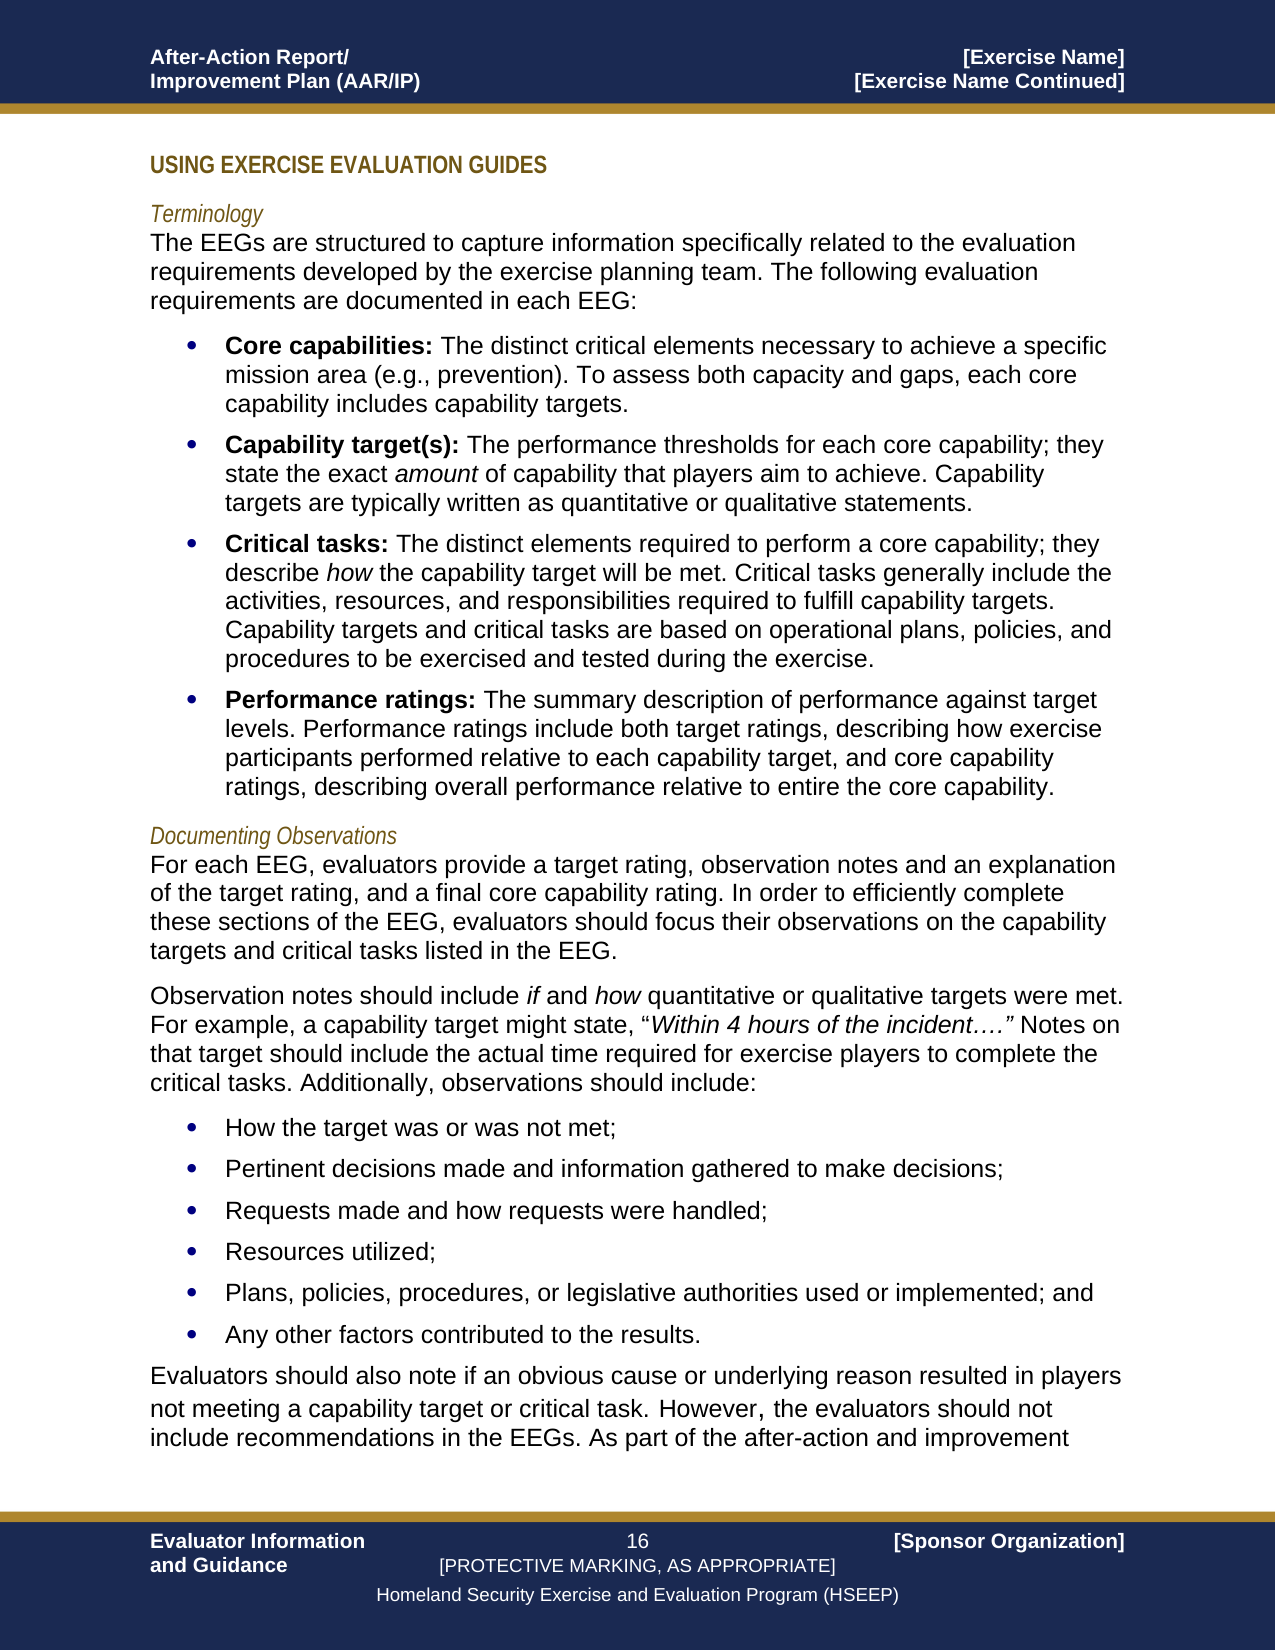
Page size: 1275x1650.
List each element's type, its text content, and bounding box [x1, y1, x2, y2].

list Pertinent decisions made and information gathered to make decisions; [187, 1154, 1125, 1183]
text Observation notes should include if and how quantitative or qualitative targets were met. For example, a capability target might state, “Within 4 hours of the incident….” Notes on that target should include the actual time required for exercise players to complete the critical tasks. Additionally, observations should include: [150, 981, 1125, 1096]
subtitle Using Exercise Evaluation Guides [150, 150, 1125, 179]
list Resources utilized; [187, 1237, 1125, 1266]
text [150, 1361, 1125, 1452]
subtitle Terminology [150, 199, 1125, 228]
list How the target was or was not met; [187, 1113, 1125, 1142]
list Critical tasks: The distinct elements required to perform a core capability; they describe how the capability target will be met. Critical tasks generally include the activities, resources, and responsibilities required to fulfill capability targets. Capability targets and critical tasks are based on operational plans, policies, and procedures to be exercised and tested during the exercise. [187, 529, 1125, 673]
picture [0, 0, 1275, 1650]
list Plans, policies, procedures, or legislative authorities used or implemented; and [187, 1278, 1125, 1307]
list Performance ratings: The summary description of performance against target levels. Performance ratings include both target ratings, describing how exercise participants performed relative to each capability target, and core capability ratings, describing overall performance relative to entire the core capability. [187, 685, 1125, 800]
text For each EEG, evaluators provide a target rating, observation notes and an explanation of the target rating, and a final core capability rating. In order to efficiently complete these sections of the EEG, evaluators should focus their observations on the capability targets and critical tasks listed in the EEG. [150, 850, 1125, 965]
list Any other factors contributed to the results. [187, 1320, 1125, 1349]
subtitle Documenting Observations [150, 821, 1125, 850]
list Requests made and how requests were handled; [187, 1196, 1125, 1224]
list Core capabilities: The distinct critical elements necessary to achieve a specific mission area (e.g., prevention). To assess both capacity and gaps, each core capability includes capability targets. [187, 331, 1125, 417]
text The EEGs are structured to capture information specifically related to the evaluation requirements developed by the exercise planning team. The following evaluation requirements are documented in each EEG: [150, 228, 1125, 314]
list Capability target(s): The performance thresholds for each core capability; they state the exact amount of capability that players aim to achieve. Capability targets are typically written as quantitative or qualitative statements. [187, 430, 1125, 516]
